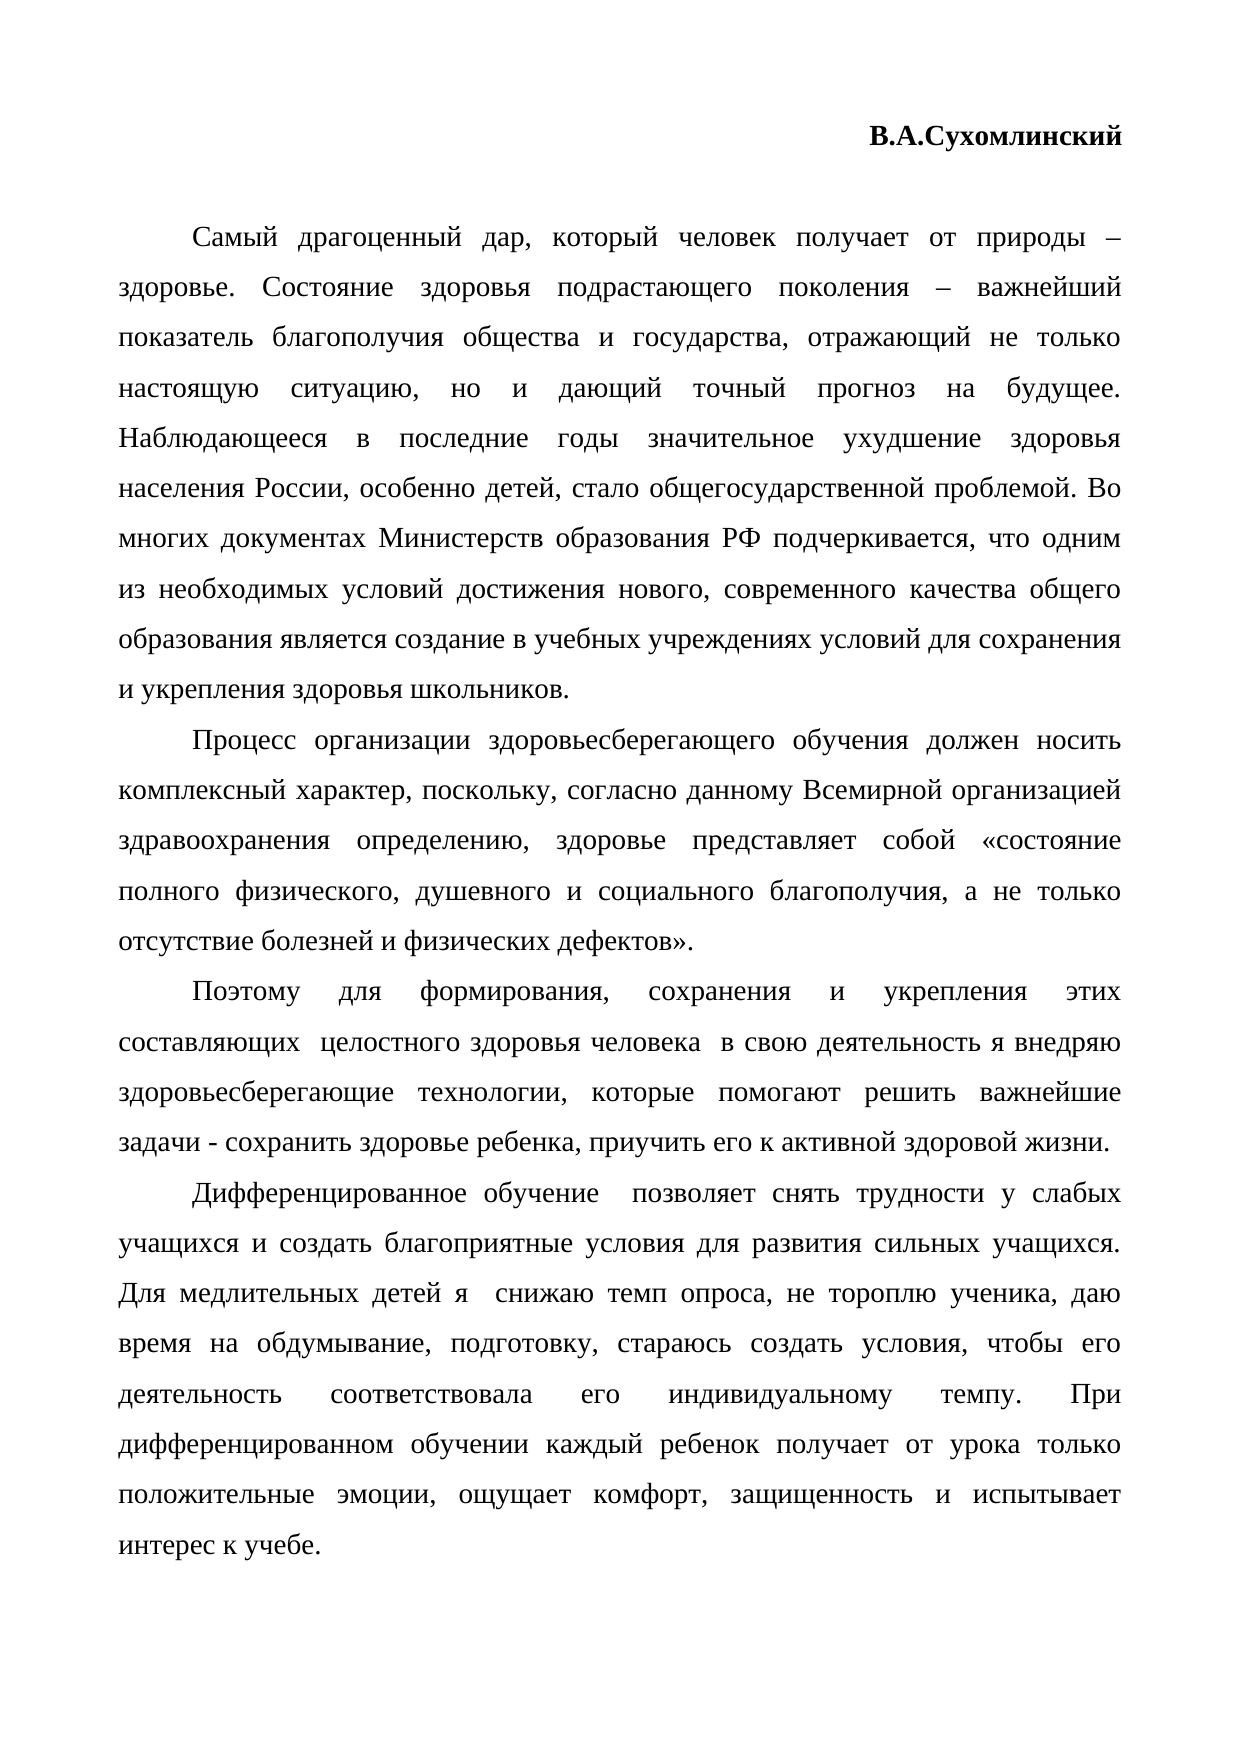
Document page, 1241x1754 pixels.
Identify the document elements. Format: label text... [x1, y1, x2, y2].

text Поэтому для формирования, сохранения и укрепления этих составляющих целостного здоровья человека в свою деятельность я внедряю здоровьесберегающие технологии, которые помогают решить важнейшие задачи - сохранить здоровье ребенка, приучить его к активной здоровой жизни. [118, 973, 1122, 1158]
text Процесс организации здоровьесберегающего обучения должен носить комплексный характер, поскольку, согласно данному Всемирной организацией здравоохранения определению, здоровье представляет собой «состояние полного физического, душевного и социального благополучия, а не только отсутствие болезней и физических дефектов». [118, 722, 1122, 957]
text В.А.Сухомлинский [118, 118, 1122, 152]
text Дифференцированное обучение позволяет снять трудности у слабых учащихся и создать благоприятные условия для развития сильных учащихся. Для медлительных детей я снижаю темп опроса, не тороплю ученика, даю время на обдумывание, подготовку, стараюсь создать условия, чтобы его деятельность соответствовала его индивидуальному темпу. При дифференцированном обучении каждый ребенок получает от урока только положительные эмоции, ощущает комфорт, защищенность и испытывает интерес к учебе. [118, 1175, 1122, 1560]
text Самый драгоценный дар, который человек получает от природы – здоровье. Состояние здоровья подрастающего поколения – важнейший показатель благополучия общества и государства, отражающий не только настоящую ситуацию, но и дающий точный прогноз на будущее. Наблюдающееся в последние годы значительное ухудшение здоровья населения России, особенно детей, стало общегосударственной проблемой. Во многих документах Министерств образования РФ подчеркивается, что одним из необходимых условий достижения нового, современного качества общего образования является создание в учебных учреждениях условий для сохранения и укрепления здоровья школьников. [118, 219, 1122, 705]
